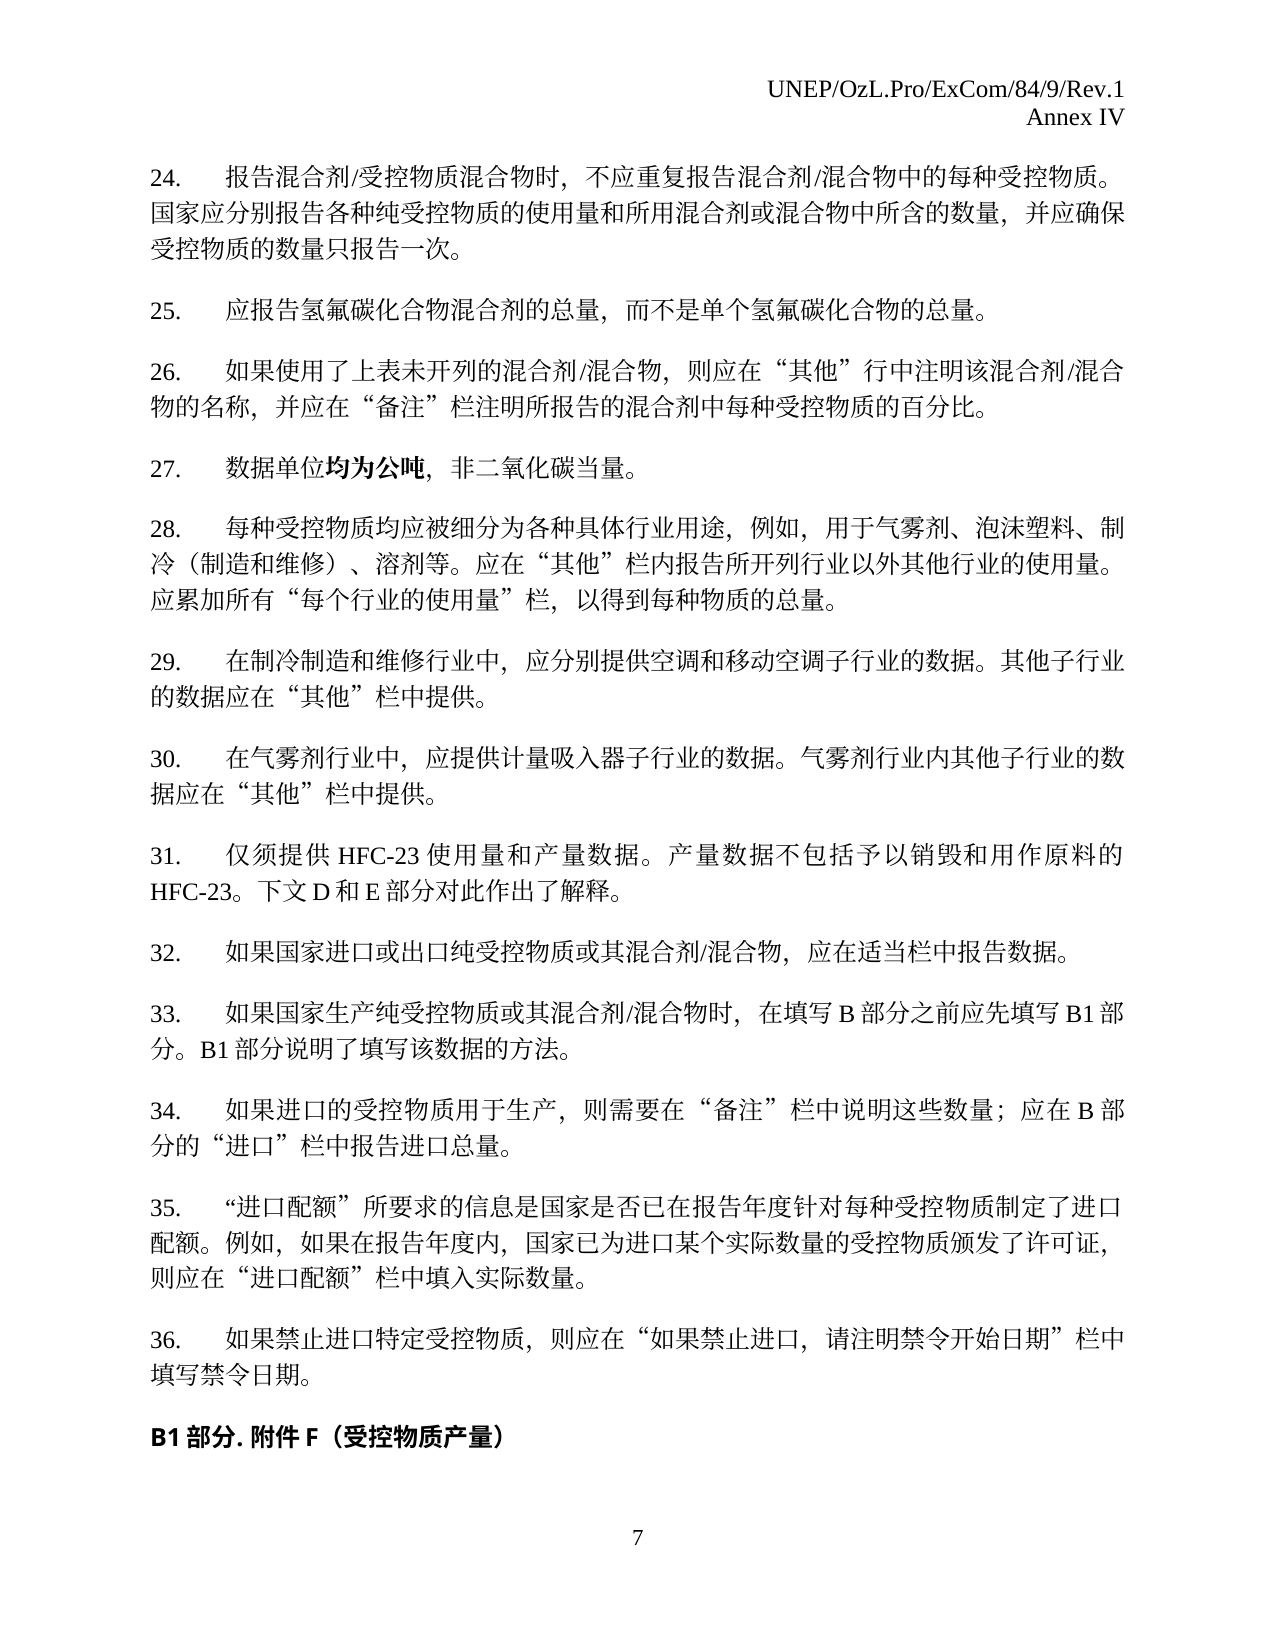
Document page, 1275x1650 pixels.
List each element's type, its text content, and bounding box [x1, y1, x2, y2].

subtitle 数据单位均为公吨，非二氧化碳当量。 [150, 448, 1125, 484]
subtitle 如果进口的受控物质用于生产，则需要在“备注”栏中说明这些数量；应在B部分的“进口”栏中报告进口总量。 [150, 1090, 1125, 1162]
subtitle 如果国家进口或出口纯受控物质或其混合剂/混合物，应在适当栏中报告数据。 [150, 933, 1125, 968]
subtitle 应报告氢氟碳化合物混合剂的总量，而不是单个氢氟碳化合物的总量。 [150, 290, 1125, 326]
subtitle 每种受控物质均应被细分为各种具体行业用途，例如，用于气雾剂、泡沫塑料、制冷（制造和维修）、溶剂等。应在“其他”栏内报告所开列行业以外其他行业的使用量。应累加所有“每个行业的使用量”栏，以得到每种物质的总量。 [150, 509, 1125, 617]
subtitle “进口配额”所要求的信息是国家是否已在报告年度针对每种受控物质制定了进口配额。例如，如果在报告年度内，国家已为进口某个实际数量的受控物质颁发了许可证，则应在“进口配额”栏中填入实际数量。 [150, 1187, 1125, 1295]
subtitle B1部分. 附件F（受控物质产量） [150, 1417, 1125, 1453]
subtitle 如果使用了上表未开列的混合剂/混合物，则应在“其他”行中注明该混合剂/混合物的名称，并应在“备注”栏注明所报告的混合剂中每种受控物质的百分比。 [150, 351, 1125, 423]
subtitle 仅须提供HFC-23使用量和产量数据。产量数据不包括予以销毁和用作原料的HFC-23。下文D和E部分对此作出了解释。 [150, 836, 1125, 908]
subtitle 报告混合剂/受控物质混合物时，不应重复报告混合剂/混合物中的每种受控物质。国家应分别报告各种纯受控物质的使用量和所用混合剂或混合物中所含的数量，并应确保受控物质的数量只报告一次。 [150, 158, 1125, 265]
subtitle 在制冷制造和维修行业中，应分别提供空调和移动空调子行业的数据。其他子行业的数据应在“其他”栏中提供。 [150, 642, 1125, 714]
subtitle 如果国家生产纯受控物质或其混合剂/混合物时，在填写B部分之前应先填写B1部分。B1部分说明了填写该数据的方法。 [150, 993, 1125, 1065]
subtitle 在气雾剂行业中，应提供计量吸入器子行业的数据。气雾剂行业内其他子行业的数据应在“其他”栏中提供。 [150, 739, 1125, 811]
subtitle 如果禁止进口特定受控物质，则应在“如果禁止进口，请注明禁令开始日期”栏中填写禁令日期。 [150, 1320, 1125, 1392]
